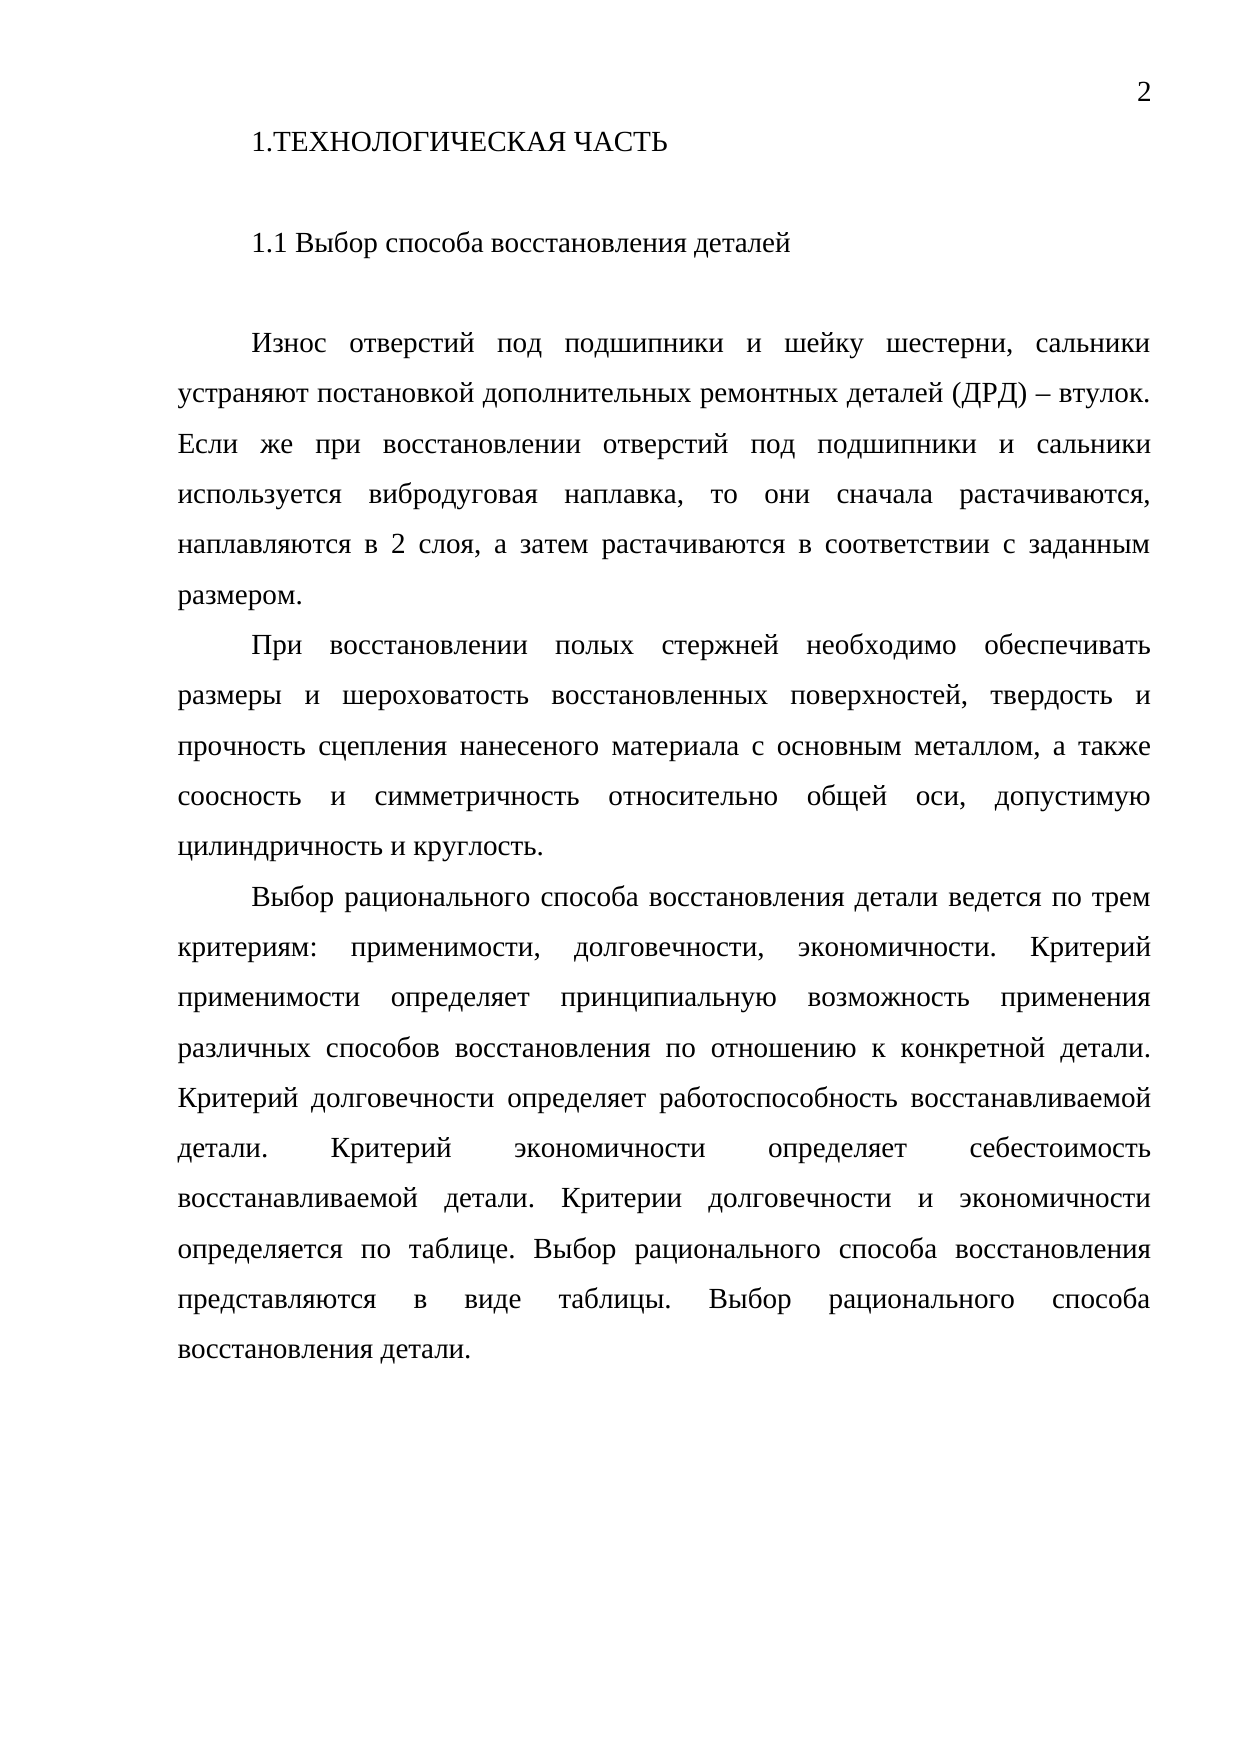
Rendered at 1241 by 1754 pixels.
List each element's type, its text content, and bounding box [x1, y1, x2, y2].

text Выбор рационального способа восстановления детали ведется по трем критериям: применимости, долговечности, экономичности. Критерий применимости определяет принципиальную возможность применения различных способов восстановления по отношению к конкретной детали. Критерий долговечности определяет работоспособность восстанавливаемой детали. Критерий экономичности определяет себестоимость восстанавливаемой детали. Критерии долговечности и экономичности определяется по таблице. Выбор рационального способа восстановления представляются в виде таблицы. Выбор рационального способа восстановления детали. [177, 879, 1152, 1365]
text 1.ТЕХНОЛОГИЧЕСКАЯ ЧАСТЬ [177, 124, 1152, 158]
text Износ отверстий под подшипники и шейку шестерни, сальники устраняют постановкой дополнительных ремонтных деталей (ДРД) – втулок. Если же при восстановлении отверстий под подшипники и сальники используется вибродуговая наплавка, то они сначала растачиваются, наплавляются в 2 слоя, а затем растачиваются в соответствии с заданным размером. [177, 325, 1152, 610]
text При восстановлении полых стержней необходимо обеспечивать размеры и шероховатость восстановленных поверхностей, твердость и прочность сцепления нанесеного материала с основным металлом, а также соосность и симметричность относительно общей оси, допустимую цилиндричность и круглость. [177, 627, 1152, 862]
text 1.1 Выбор способа восстановления деталей [177, 225, 1152, 258]
